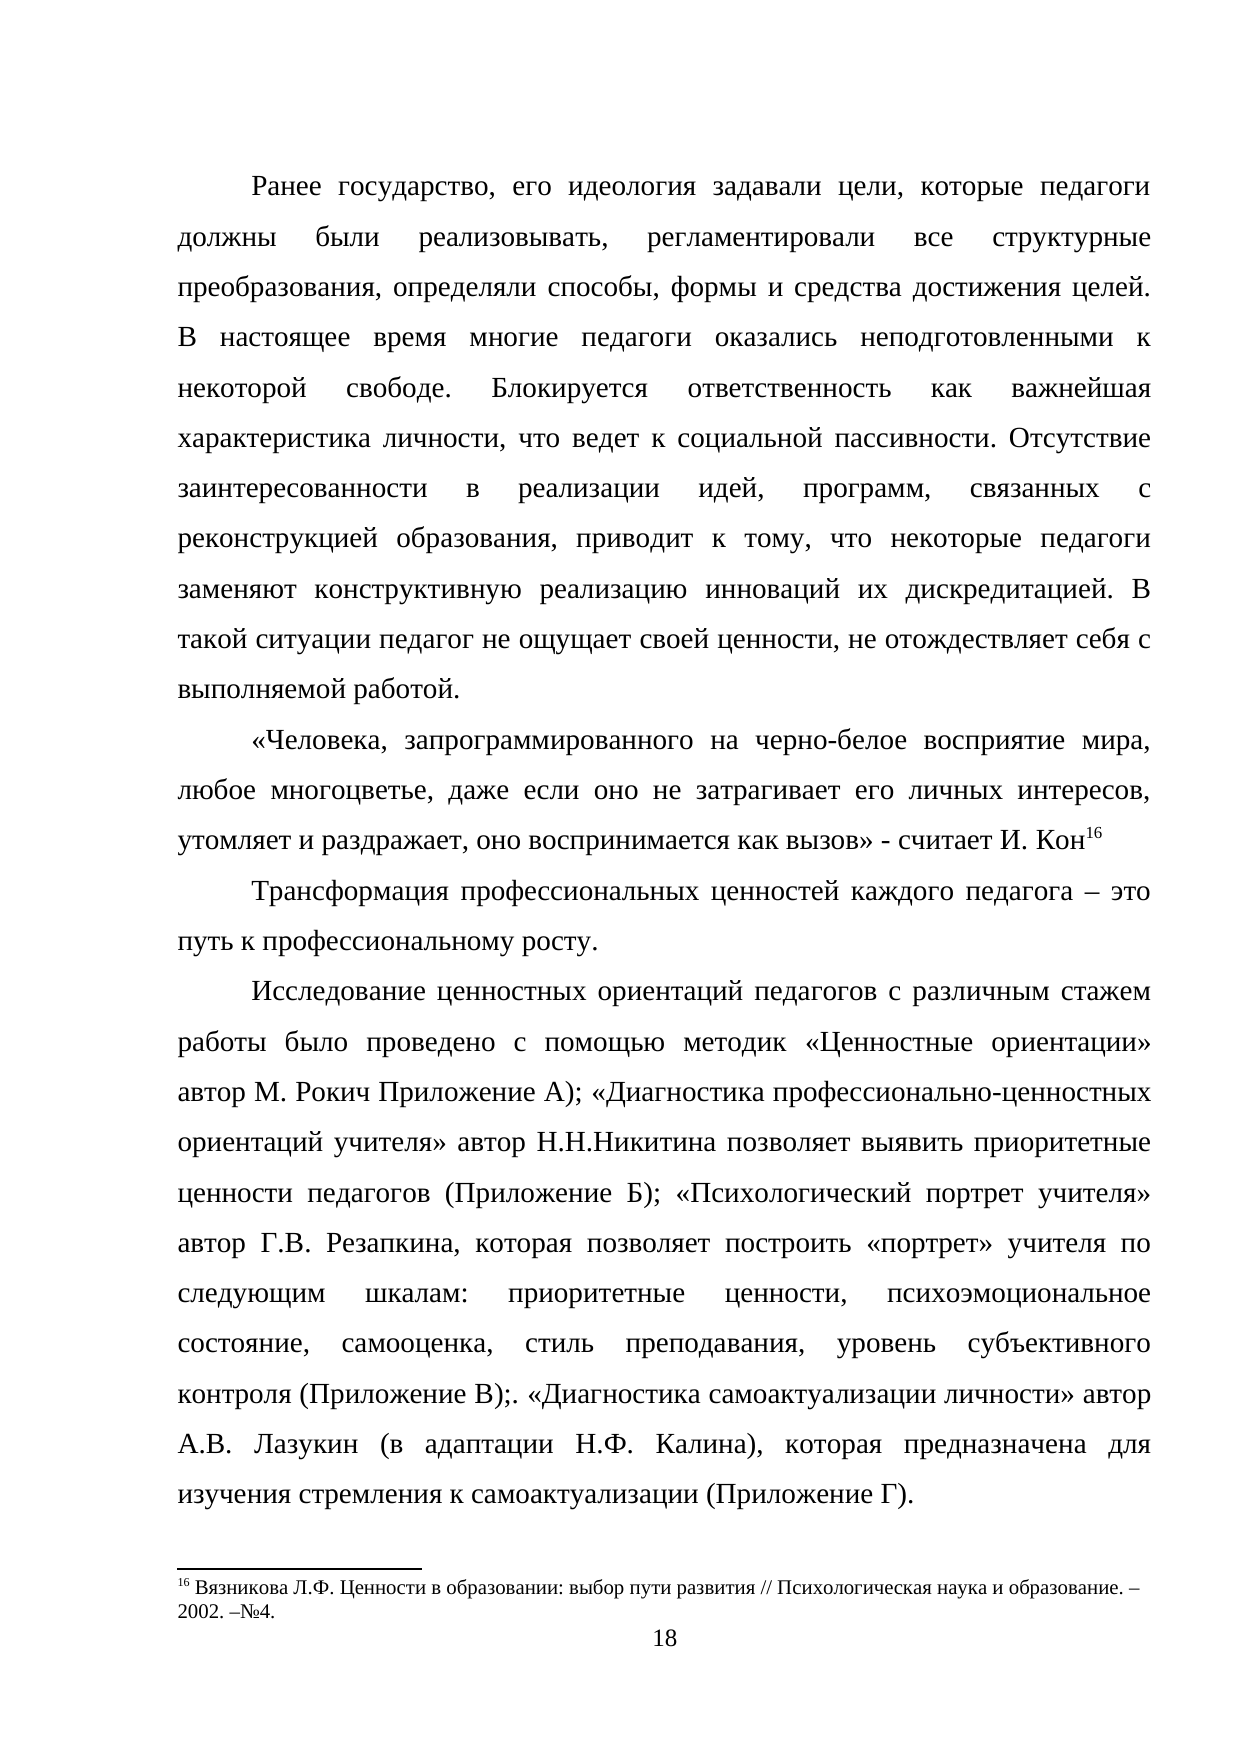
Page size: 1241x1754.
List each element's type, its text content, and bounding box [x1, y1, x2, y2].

text «Человека, запрограммированного на черно-белое восприятие мира, любое многоцветье, даже если оно не затрагивает его личных интересов, утомляет и раздражает, оно воспринимается как вызов» - считает И. Кон [177, 722, 1152, 856]
text Ранее государство, его идеология задавали цели, которые педагоги должны были реализовывать, регламентировали все структурные преобразования, определяли способы, формы и средства достижения целей. В настоящее время многие педагоги оказались неподготовленными к некоторой свободе. Блокируется ответственность как важнейшая характеристика личности, что ведет к социальной пассивности. Отсутствие заинтересованности в реализации идей, программ, связанных с реконструкцией образования, приводит к тому, что некоторые педагоги заменяют конструктивную реализацию инноваций их дискредитацией. В такой ситуации педагог не ощущает своей ценности, не отождествляет себя с выполняемой работой. [177, 168, 1152, 705]
text Исследование ценностных ориентаций педагогов с различным стажем работы было проведено с помощью методик «Ценностные ориентации» автор М. Рокич Приложение А); «Диагностика профессионально-ценностных ориентаций учителя» автор Н.Н.Никитина позволяет выявить приоритетные ценности педагогов (Приложение Б); «Психологический портрет учителя» автор Г.В. Резапкина, которая позволяет построить «портрет» учителя по следующим шкалам: приоритетные ценности, психоэмоциональное состояние, самооценка, стиль преподавания, уровень субъективного контроля (Приложение В);. «Диагностика самоактуализации личности» автор А.В. Лазукин (в адаптации Н.Ф. Калина), которая предназначена для изучения стремления к самоактуализации (Приложение Г). [177, 973, 1152, 1510]
text Трансформация профессиональных ценностей каждого педагога – это путь к профессиональному росту. [177, 873, 1152, 957]
